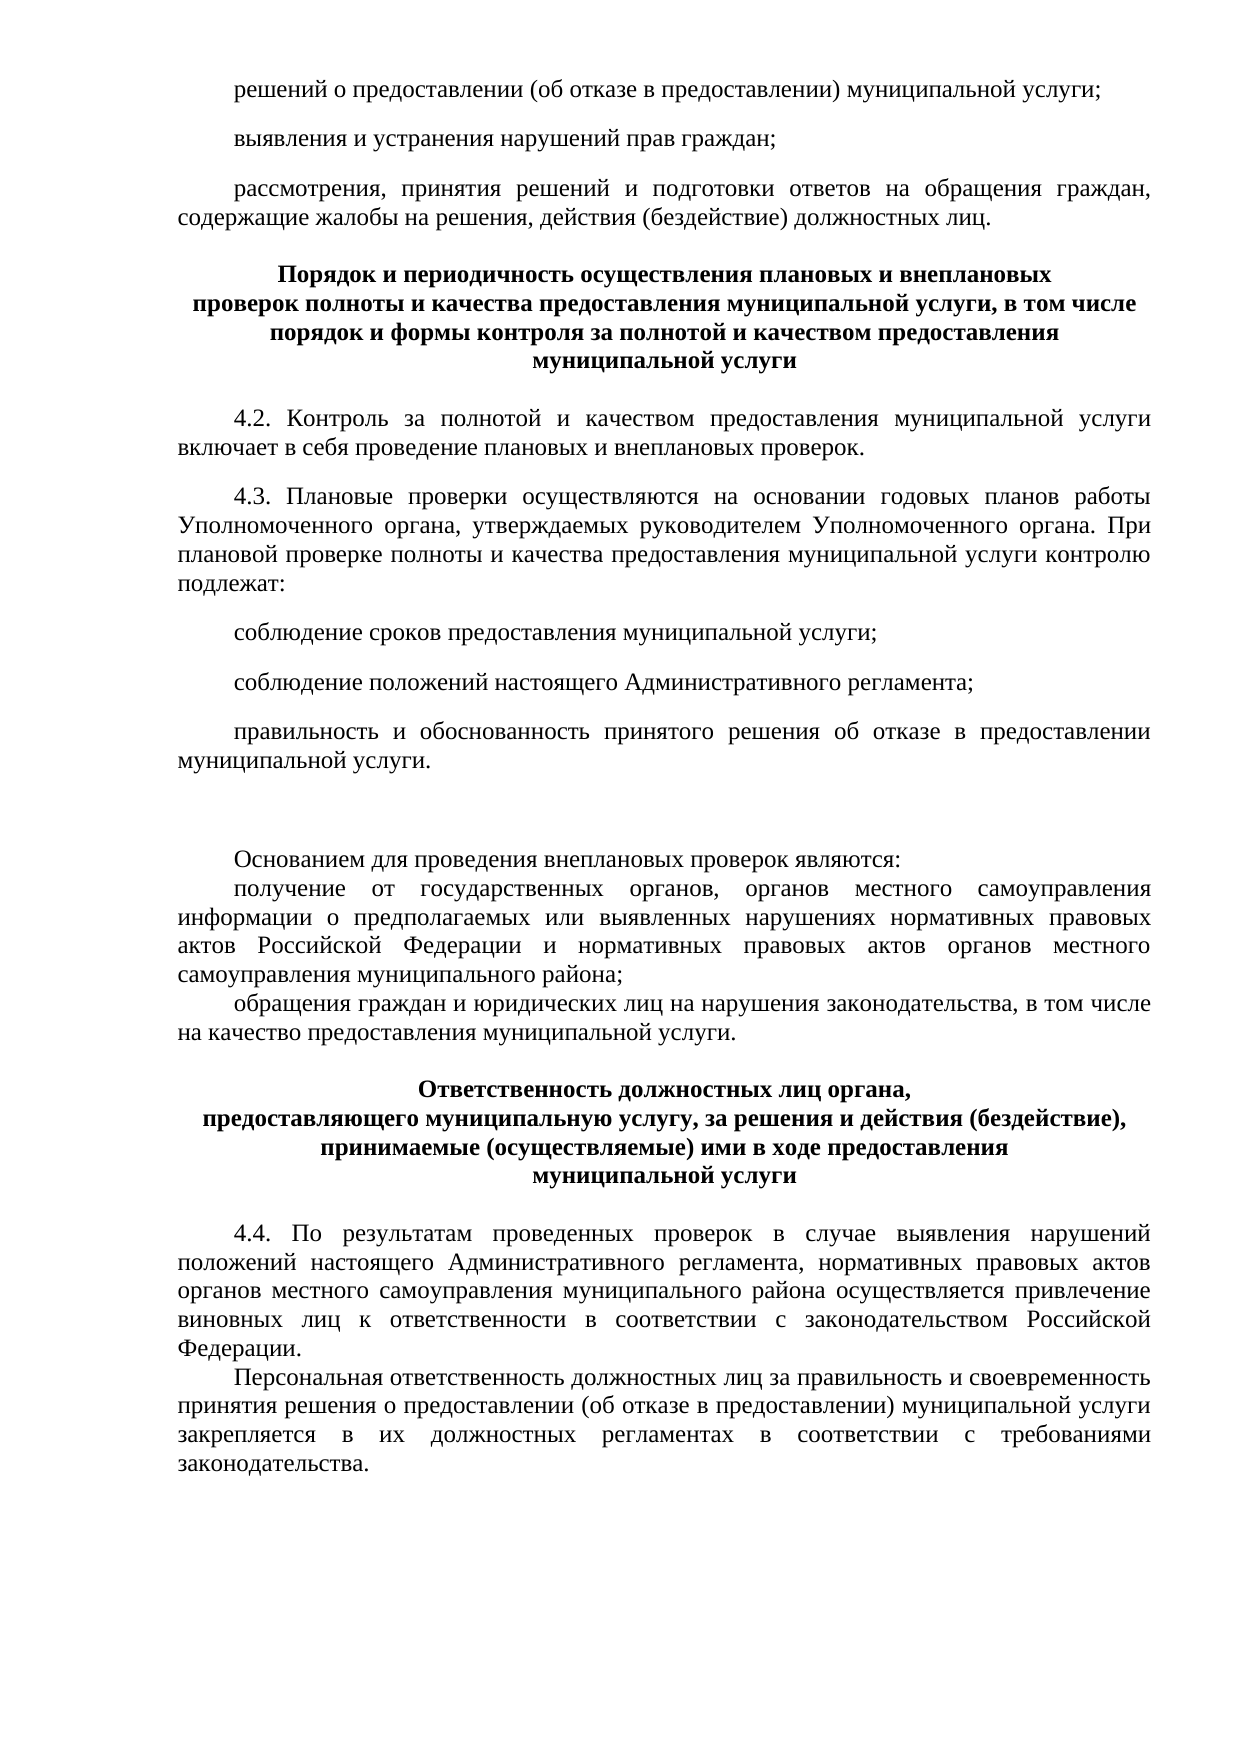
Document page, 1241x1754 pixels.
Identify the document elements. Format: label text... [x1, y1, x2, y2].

title предоставляющего муниципальную услугу, за решения и действия (бездействие), [177, 1103, 1152, 1132]
text получение от государственных органов, органов местного самоуправления информации о предполагаемых или выявленных нарушениях нормативных правовых актов Российской Федерации и нормативных правовых актов органов местного самоуправления муниципального района; [177, 873, 1152, 988]
title принимаемые (осуществляемые) ими в ходе предоставления [177, 1132, 1152, 1161]
text решений о предоставлении (об отказе в предоставлении) муниципальной услуги; [177, 74, 1152, 103]
title проверок полноты и качества предоставления муниципальной услуги, в том числе порядок и формы контроля за полнотой и качеством предоставления муниципальной услуги [177, 288, 1152, 374]
text рассмотрения, принятия решений и подготовки ответов на обращения граждан, содержащие жалобы на решения, действия (бездействие) должностных лиц. [177, 173, 1152, 231]
text 4.4. По результатам проведенных проверок в случае выявления нарушений положений настоящего Административного регламента, нормативных правовых актов органов местного самоуправления муниципального района осуществляется привлечение виновных лиц к ответственности в соответствии с законодательством Российской Федерации. [177, 1218, 1152, 1362]
text Основанием для проведения внеплановых проверок являются: [177, 844, 1152, 873]
text соблюдение сроков предоставления муниципальной услуги; [177, 617, 1152, 646]
text 4.2. Контроль за полнотой и качеством предоставления муниципальной услуги включает в себя проведение плановых и внеплановых проверок. [177, 403, 1152, 461]
text Персональная ответственность должностных лиц за правильность и своевременность принятия решения о предоставлении (об отказе в предоставлении) муниципальной услуги закрепляется в их должностных регламентах в соответствии с требованиями законодательства. [177, 1362, 1152, 1477]
text соблюдение положений настоящего Административного регламента; [177, 667, 1152, 696]
title Порядок и периодичность осуществления плановых и внеплановых [177, 259, 1152, 288]
text обращения граждан и юридических лиц на нарушения законодательства, в том числе на качество предоставления муниципальной услуги. [177, 988, 1152, 1046]
title Ответственность должностных лиц органа, [177, 1074, 1152, 1103]
text выявления и устранения нарушений прав граждан; [177, 123, 1152, 152]
text правильность и обоснованность принятого решения об отказе в предоставлении муниципальной услуги. [177, 716, 1152, 774]
text 4.3. Плановые проверки осуществляются на основании годовых планов работы Уполномоченного органа, утверждаемых руководителем Уполномоченного органа. При плановой проверке полноты и качества предоставления муниципальной услуги контролю подлежат: [177, 481, 1152, 596]
title муниципальной услуги [177, 1161, 1152, 1189]
